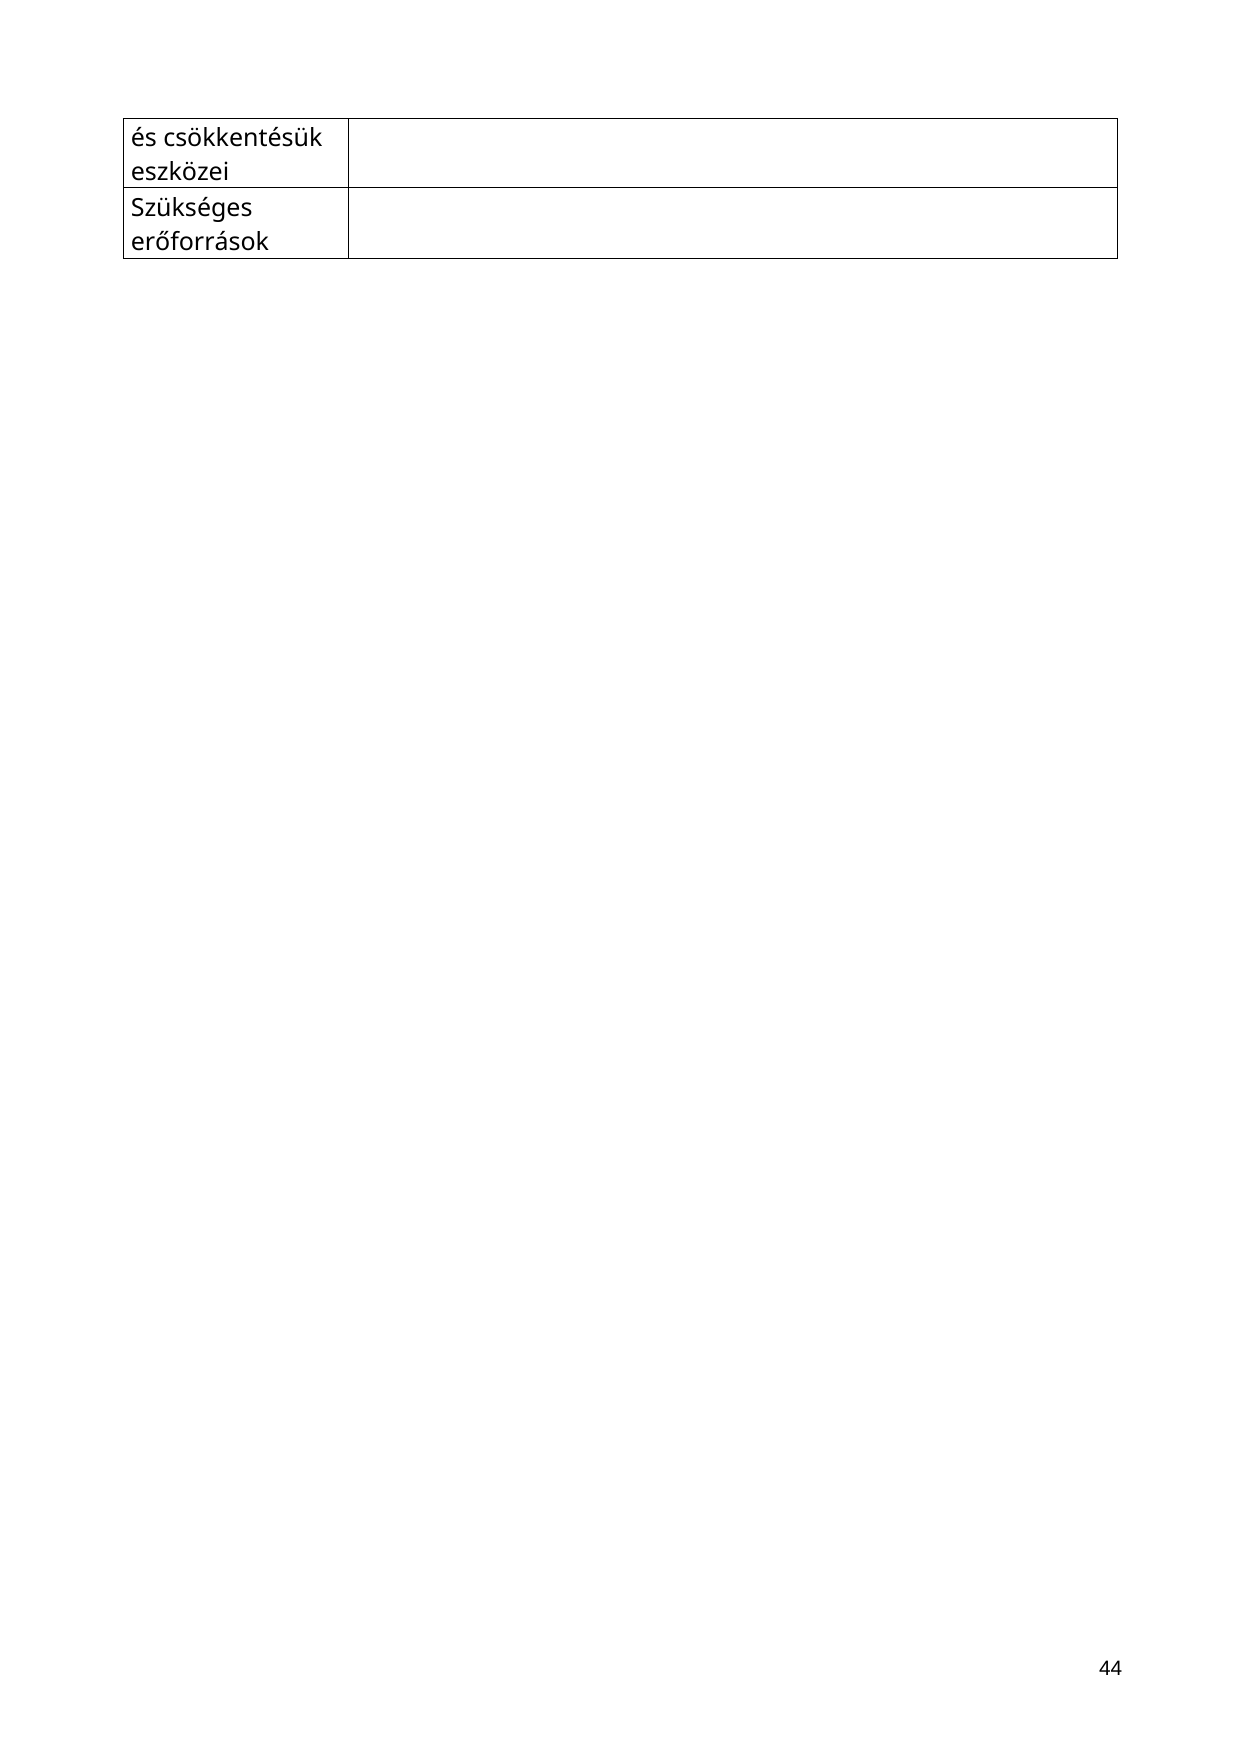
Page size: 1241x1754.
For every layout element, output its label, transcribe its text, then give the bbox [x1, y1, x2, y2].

table_cell Szükséges erőforrások [124, 188, 348, 258]
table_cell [124, 119, 348, 187]
table_cell [349, 119, 1117, 187]
table_cell [349, 188, 1117, 258]
